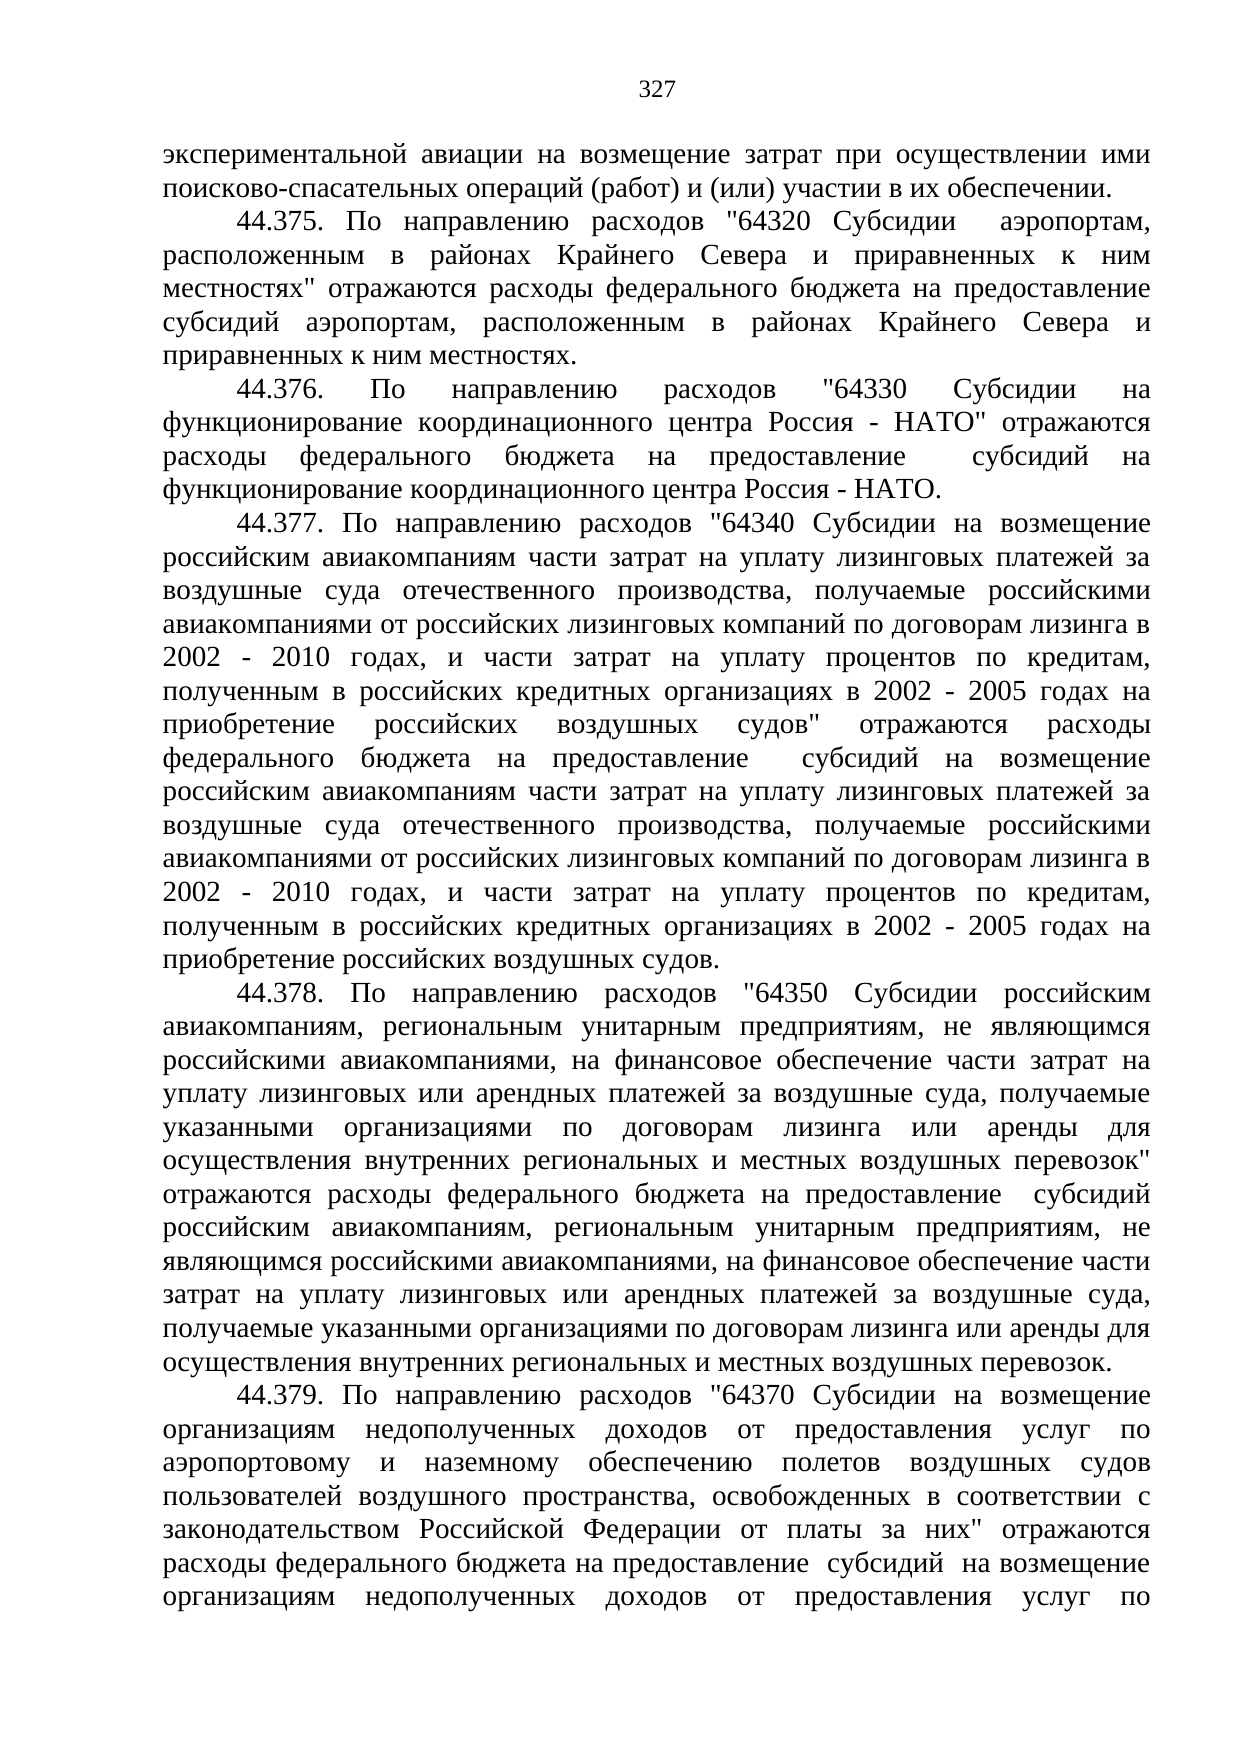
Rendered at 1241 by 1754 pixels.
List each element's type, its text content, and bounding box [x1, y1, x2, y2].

text 44.378. По направлению расходов "64350 Субсидии российским авиакомпаниям, региональным унитарным предприятиям, не являющимся российскими авиакомпаниями, на финансовое обеспечение части затрат на уплату лизинговых или арендных платежей за воздушные суда, получаемые указанными организациями по договорам лизинга или аренды для осуществления внутренних региональных и местных воздушных перевозок" отражаются расходы федерального бюджета на предоставление субсидий российским авиакомпаниям, региональным унитарным предприятиям, не являющимся российскими авиакомпаниями, на финансовое обеспечение части затрат на уплату лизинговых или арендных платежей за воздушные суда, получаемые указанными организациями по договорам лизинга или аренды для осуществления внутренних региональных и местных воздушных перевозок. [162, 975, 1152, 1377]
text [162, 1377, 1152, 1612]
text 44.375. По направлению расходов "64320 Субсидии аэропортам, расположенным в районах Крайнего Севера и приравненных к ним местностях" отражаются расходы федерального бюджета на предоставление субсидий аэропортам, расположенным в районах Крайнего Севера и приравненных к ним местностях. [162, 203, 1152, 371]
text 44.376. По направлению расходов "64330 Субсидии на функционирование координационного центра Россия - НАТО" отражаются расходы федерального бюджета на предоставление субсидий на функционирование координационного центра Россия - НАТО. [162, 371, 1152, 505]
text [162, 136, 1152, 203]
text 44.377. По направлению расходов "64340 Субсидии на возмещение российским авиакомпаниям части затрат на уплату лизинговых платежей за воздушные суда отечественного производства, получаемые российскими авиакомпаниями от российских лизинговых компаний по договорам лизинга в 2002 - 2010 годах, и части затрат на уплату процентов по кредитам, полученным в российских кредитных организациях в 2002 - 2005 годах на приобретение российских воздушных судов" отражаются расходы федерального бюджета на предоставление субсидий на возмещение российским авиакомпаниям части затрат на уплату лизинговых платежей за воздушные суда отечественного производства, получаемые российскими авиакомпаниями от российских лизинговых компаний по договорам лизинга в 2002 - 2010 годах, и части затрат на уплату процентов по кредитам, полученным в российских кредитных организациях в 2002 - 2005 годах на приобретение российских воздушных судов. [162, 505, 1152, 975]
